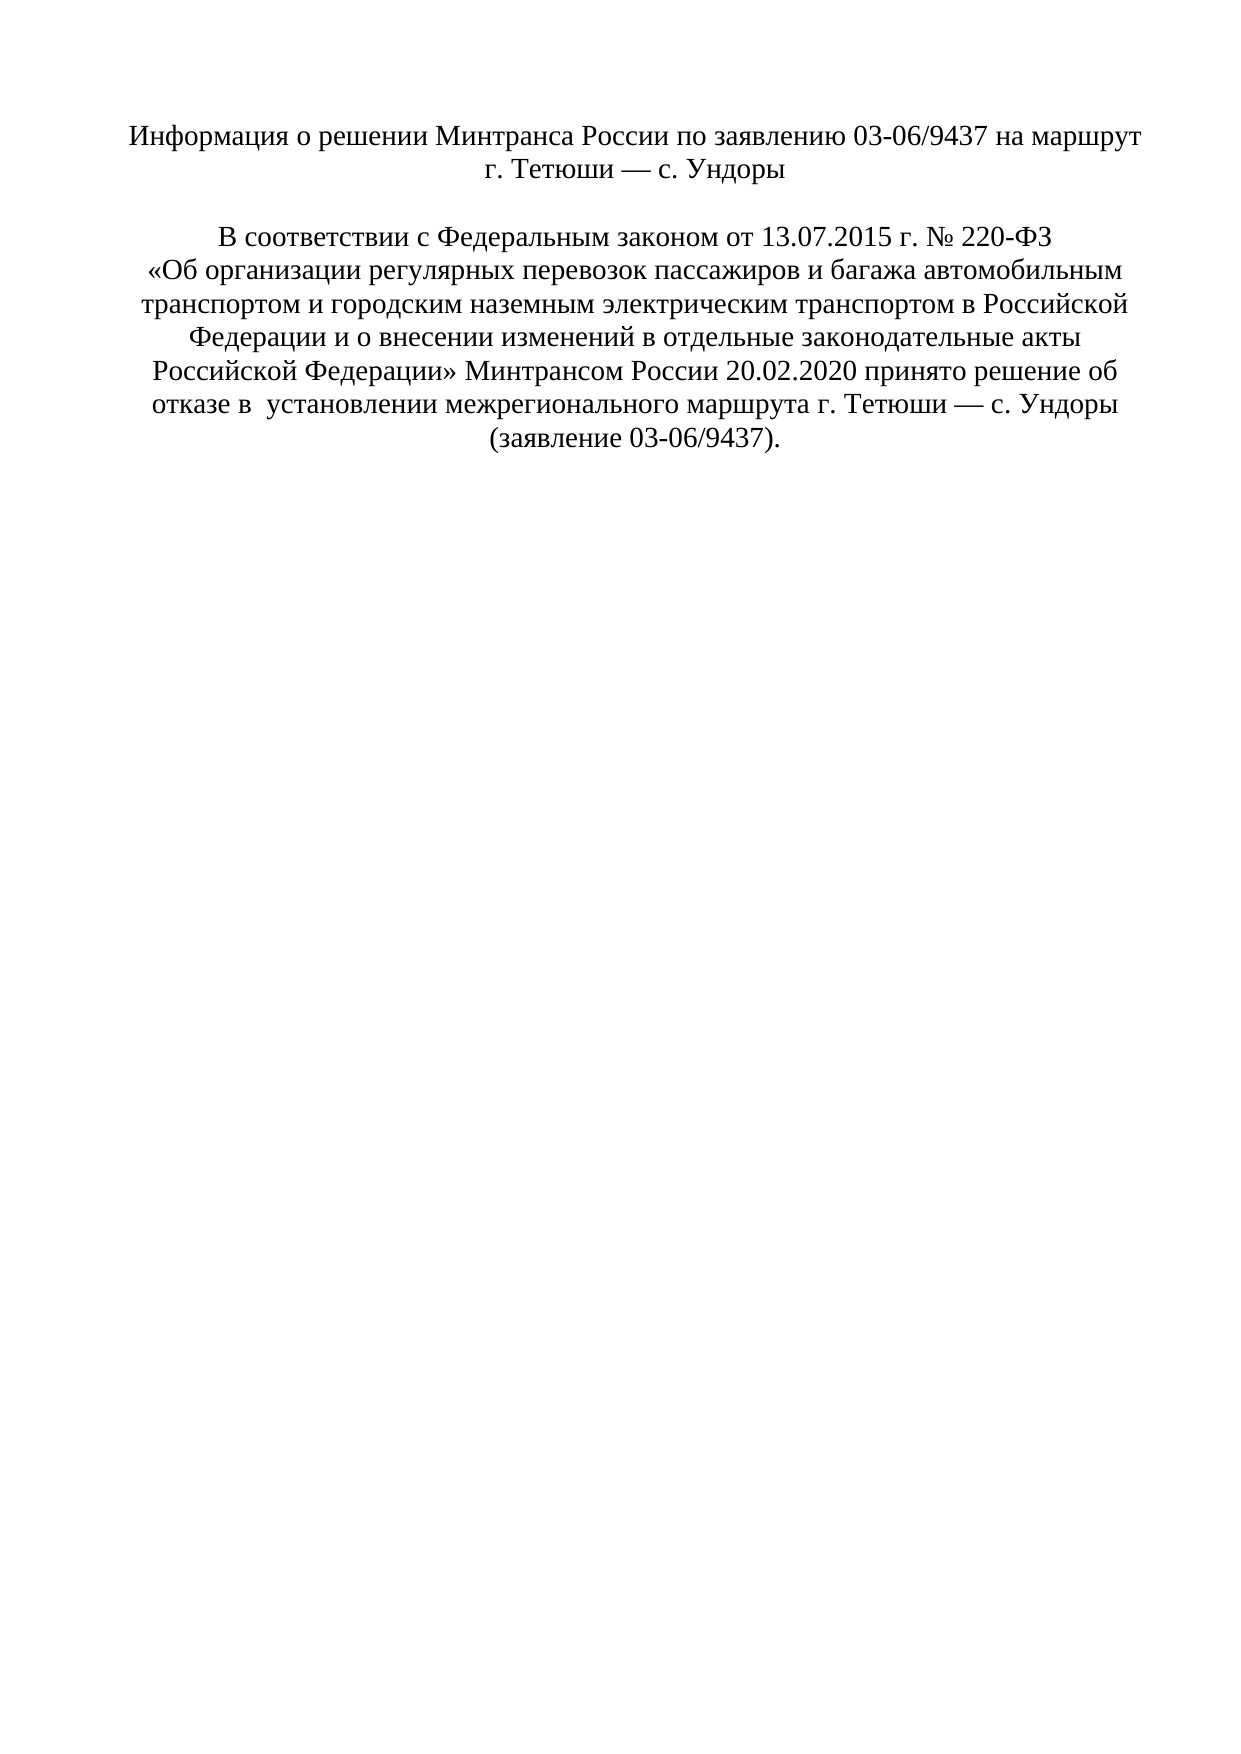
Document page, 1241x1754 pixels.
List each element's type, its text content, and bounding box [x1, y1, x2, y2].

text В соответствии с Федеральным законом от 13.07.2015 г. № 220-ФЗ «Об организации регулярных перевозок пассажиров и багажа автомобильным транспортом и городским наземным электрическим транспортом в Российской Федерации и о внесении изменений в отдельные законодательные акты Российской Федерации» Минтрансом России 20.02.2020 принято решение об отказе в установлении межрегионального маршрута г. Тетюши — с. Ундоры (заявление 03-06/9437). [118, 219, 1152, 453]
text Информация о решении Минтранса России по заявлению 03-06/9437 на маршрут г. Тетюши — с. Ундоры [118, 118, 1152, 185]
